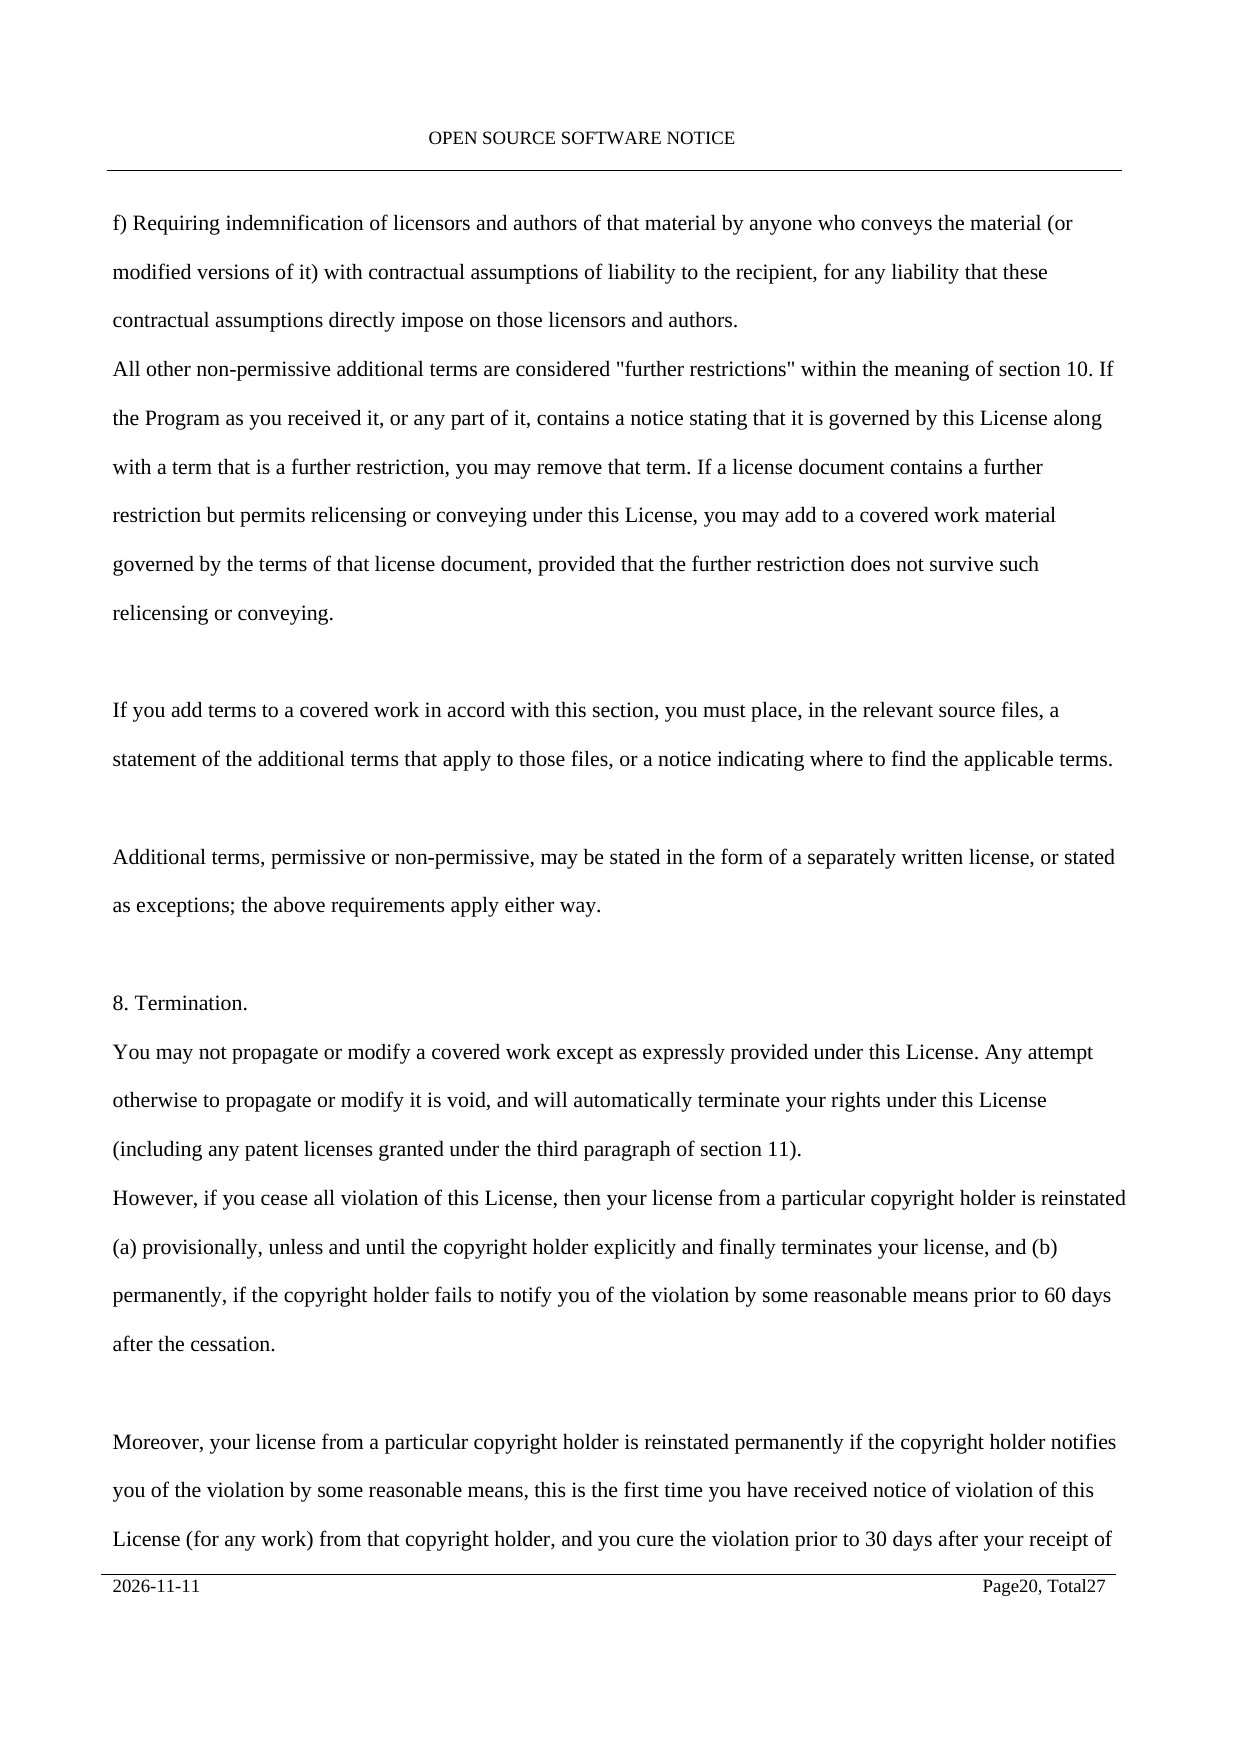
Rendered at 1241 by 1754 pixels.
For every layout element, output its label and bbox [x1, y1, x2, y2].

text [112, 206, 1128, 1555]
